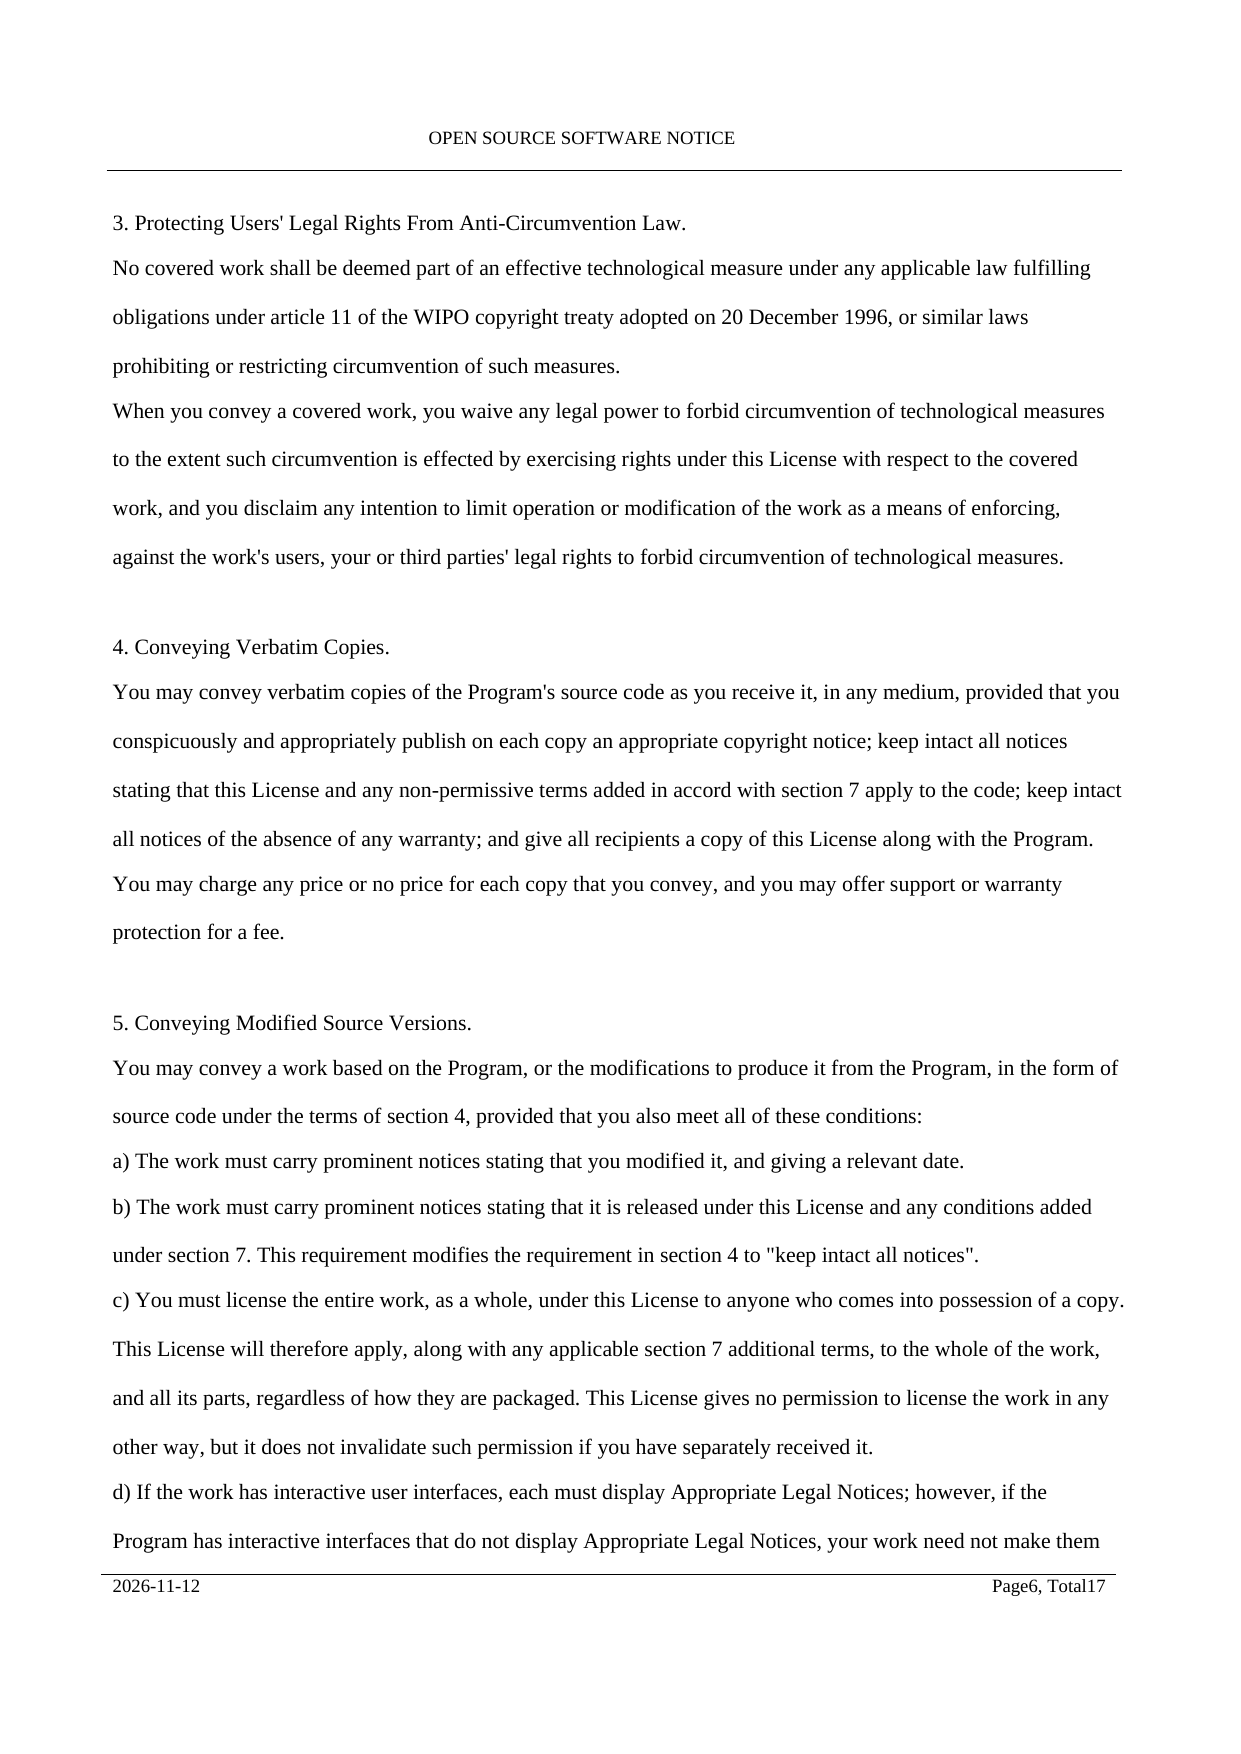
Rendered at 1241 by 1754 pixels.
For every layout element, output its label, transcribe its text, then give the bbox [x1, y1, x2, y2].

text You may convey verbatim copies of the Program's source code as you receive it, in any medium, provided that you conspicuously and appropriately publish on each copy an appropriate copyright notice; keep intact all notices stating that this License and any non-permissive terms added in accord with section 7 apply to the code; keep intact all notices of the absence of any warranty; and give all recipients a copy of this License along with the Program. [112, 676, 1128, 854]
text 5. Conveying Modified Source Versions. [112, 1006, 1128, 1038]
text a) The work must carry prominent notices stating that you modified it, and giving a relevant date. [112, 1145, 1128, 1177]
text You may charge any price or no price for each copy that you convey, and you may offer support or warranty protection for a fee. [112, 867, 1128, 948]
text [112, 1475, 1128, 1556]
text 4. Conveying Verbatim Copies. [112, 631, 1128, 663]
text c) You must license the entire work, as a whole, under this License to anyone who comes into possession of a copy. This License will therefore apply, along with any applicable section 7 additional terms, to the whole of the work, and all its parts, regardless of how they are packaged. This License gives no permission to license the work in any other way, but it does not invalidate such permission if you have separately received it. [112, 1284, 1128, 1463]
text 3. Protecting Users' Legal Rights From Anti-Circumvention Law. [112, 206, 1128, 239]
text No covered work shall be deemed part of an effective technological measure under any applicable law fulfilling obligations under article 11 of the WIPO copyright treaty adopted on 20 December 1996, or similar laws prohibiting or restricting circumvention of such measures. [112, 251, 1128, 381]
text When you convey a covered work, you waive any legal power to forbid circumvention of technological measures to the extent such circumvention is effected by exercising rights under this License with respect to the covered work, and you disclaim any intention to limit operation or modification of the work as a means of enforcing, against the work's users, your or third parties' legal rights to forbid circumvention of technological measures. [112, 394, 1128, 573]
text b) The work must carry prominent notices stating that it is released under this License and any conditions added under section 7. This requirement modifies the requirement in section 4 to "keep intact all notices". [112, 1190, 1128, 1271]
text You may convey a work based on the Program, or the modifications to produce it from the Program, in the form of source code under the terms of section 4, provided that you also meet all of these conditions: [112, 1051, 1128, 1132]
